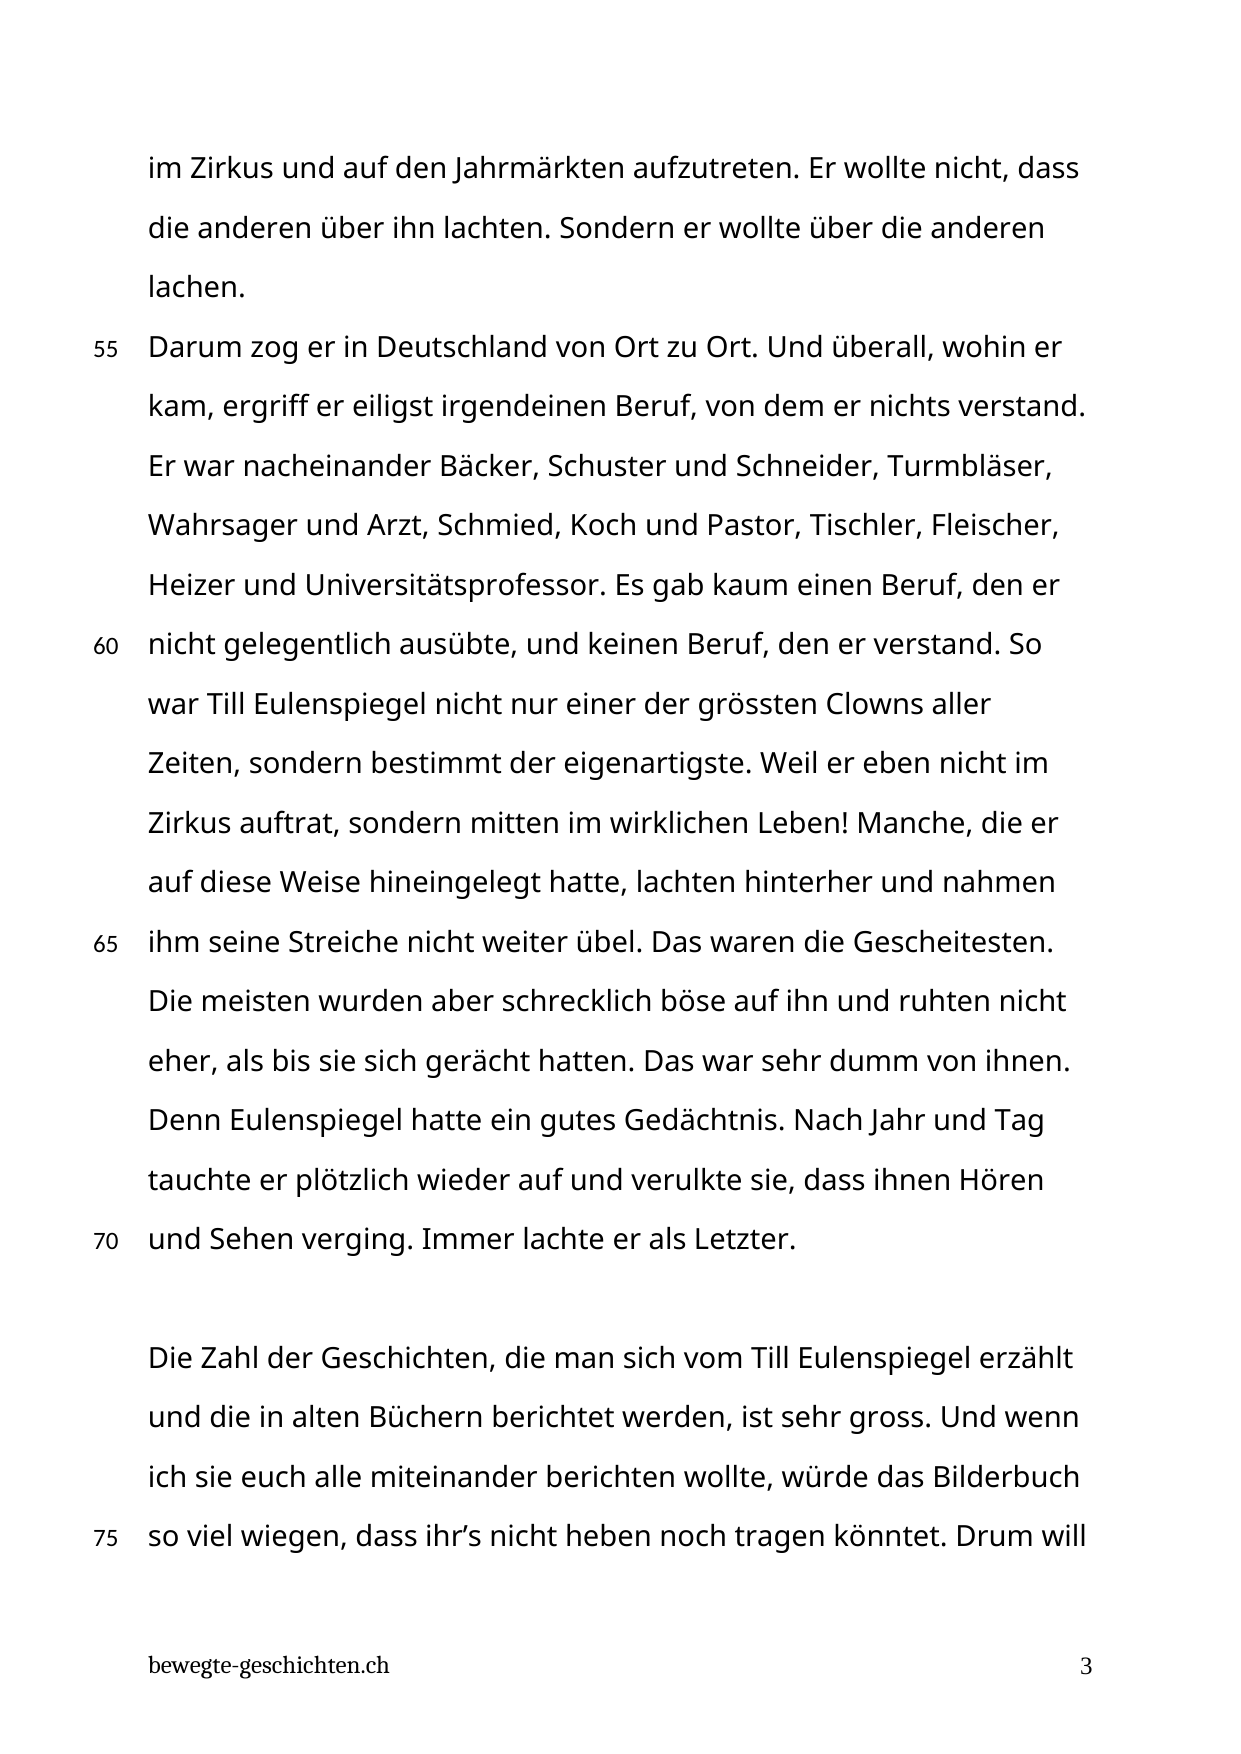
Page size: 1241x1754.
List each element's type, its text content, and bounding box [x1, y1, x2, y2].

text Darum zog er in Deutschland von Ort zu Ort. Und überall, wohin er kam, ergriff er eiligst irgendeinen Beruf, von dem er nichts verstand. Er war nacheinander Bäcker, Schuster und Schneider, Turmbläser, Wahrsager und Arzt, Schmied, Koch und Pastor, Tischler, Fleischer, Heizer und Universitätsprofessor. Es gab kaum einen Beruf, den er nicht gelegentlich ausübte, und keinen Beruf, den er verstand. So war Till Eulenspiegel nicht nur einer der grössten Clowns aller Zeiten, sondern bestimmt der eigenartigste. Weil er eben nicht im Zirkus auftrat, sondern mitten im wirklichen Leben! Manche, die er auf diese Weise hineingelegt hatte, lachten hinterher und nahmen ihm seine Streiche nicht weiter übel. Das waren die Gescheitesten. Die meisten wurden aber schrecklich böse auf ihn und ruhten nicht eher, als bis sie sich gerächt hatten. Das war sehr dumm von ihnen. Denn Eulenspiegel hatte ein gutes Gedächtnis. Nach Jahr und Tag tauchte er plötzlich wieder auf und verulkte sie, dass ihnen Hören und Sehen verging. Immer lachte er als Letzter. [148, 326, 1092, 1258]
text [148, 148, 1092, 306]
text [148, 1337, 1092, 1555]
